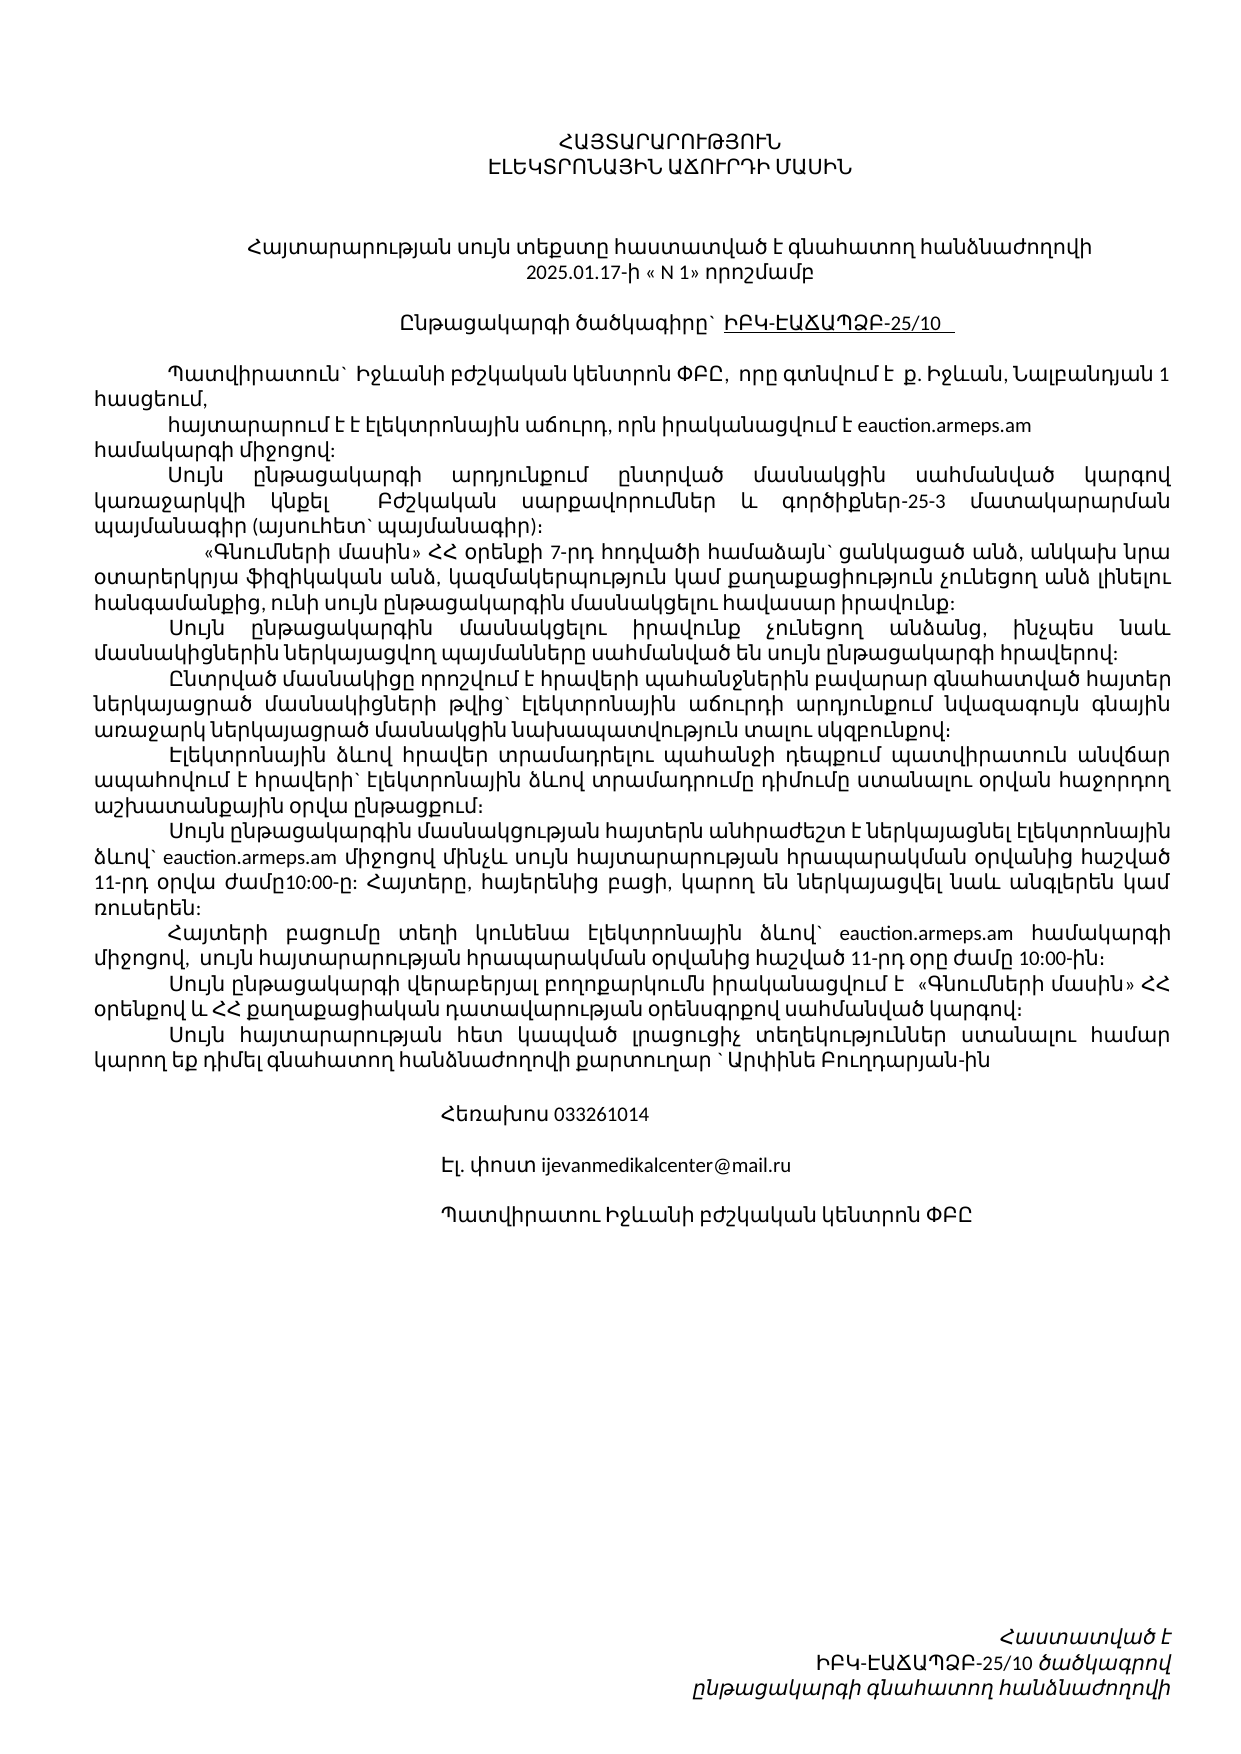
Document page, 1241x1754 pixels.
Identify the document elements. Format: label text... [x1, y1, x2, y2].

text Սույն հայտարարության հետ կապված լրացուցիչ տեղեկություններ ստանալու համար կարող եք դիմել գնահատող հանձնաժողովի քարտուղար ` Արփինե Բուղդարյան-ին [94, 1022, 1171, 1073]
text Սույն ընթացակարգի արդյունքում ընտրված մասնակցին սահմանված կարգով կառաջարկվի կնքել Բժշկական սարքավորումներ և գործիքներ-25-3 մատակարարման պայմանագիր (այսուհետ` պայմանագիր)։ [94, 463, 1171, 539]
text հայտարարում է է էլեկտրոնային աճուրդ, որն իրականացվում է eauction.armeps.am համակարգի միջոցով: [94, 412, 1171, 463]
text Հայտարարության սույն տեքստը հաստատված է գնահատող հանձնաժողովի [94, 234, 1171, 259]
text Հաստատված է [94, 1624, 1171, 1650]
text Հայտերի բացումը տեղի կունենա էլեկտրոնային ձևով` eauction.armeps.am համակարգի միջոցով, սույն հայտարարության հրապարակման օրվանից հաշված 11-րդ օրը ժամը 10:00-ին։ [94, 920, 1171, 971]
text Պատվիրատու Իջևանի բժշկական կենտրոն ՓԲԸ [94, 1203, 1171, 1228]
text Պատվիրատուն` Իջևանի բժշկական կենտրոն ՓԲԸ, որը գտնվում է ք. Իջևան, Նալբանդյան 1 հասցեում, [94, 361, 1171, 412]
text ՀԱՅՏԱՐԱՐՈՒԹՅՈՒՆ [94, 129, 1171, 154]
text Սույն ընթացակարգին մասնակցելու իրավունք չունեցող անձանց, ինչպես նաև մասնակիցներին ներկայացվող պայմանները սահմանված են սույն ընթացակարգի հրավերով: [94, 615, 1171, 666]
text Ընտրված մասնակիցը որոշվում է հրավերի պահանջներին բավարար գնահատված հայտեր ներկայացրած մասնակիցների թվից` էլեկտրոնային աճուրդի արդյունքում նվազագույն գնային առաջարկ ներկայացրած մասնակցին նախապատվություն տալու սկզբունքով։ [94, 666, 1171, 742]
text Ընթացակարգի ծածկագիրը` ԻԲԿ-ԷԱՃԱՊՁԲ-25/10 [94, 310, 1171, 336]
text «Գնումների մասին» ՀՀ օրենքի 7-րդ հոդվածի համաձայն` ցանկացած անձ, անկախ նրա օտարերկրյա ֆիզիկական անձ, կազմակերպություն կամ քաղաքացիություն չունեցող անձ լինելու հանգամանքից, ունի սույն ընթացակարգին մասնակցելու հավասար իրավունք: [94, 539, 1171, 615]
text Սույն ընթացակարգի վերաբերյալ բողոքարկումն իրականացվում է «Գնումների մասին» ՀՀ օրենքով և ՀՀ քաղաքացիական դատավարության օրենսգրքով սահմանված կարգով։ [94, 971, 1171, 1022]
text ԻԲԿ-ԷԱՃԱՊՁԲ-25/10 ծածկագրով [94, 1650, 1171, 1675]
text ընթացակարգի գնահատող հանձնաժողովի [94, 1675, 1171, 1701]
text Էլեկտրոնային ձևով հրավեր տրամադրելու պահանջի դեպքում պատվիրատուն անվճար ապահովում է հրավերի` էլեկտրոնային ձևով տրամադրումը դիմումը ստանալու օրվան հաջորդող աշխատանքային օրվա ընթացքում։ [94, 742, 1171, 818]
text Սույն ընթացակարգին մասնակցության հայտերն անհրաժեշտ է ներկայացնել էլեկտրոնային ձևով` eauction.armeps.am միջոցով մինչև սույն հայտարարության հրապարակման օրվանից հաշված 11-րդ օրվա ժամը10:00-ը: Հայտերը, հայերենից բացի, կարող են ներկայացվել նաև անգլերեն կամ ռուսերեն: [94, 818, 1171, 920]
text ԷԼԵԿՏՐՈՆԱՅԻՆ ԱՃՈՒՐԴԻ ՄԱՍԻՆ [94, 154, 1171, 180]
text Էլ. փոստ ijevanmedikalcenter@mail.ru [94, 1152, 1171, 1177]
text 2025.01.17 -ի « N 1» որոշմամբ [94, 259, 1171, 285]
text Հեռախոս 033261014 [94, 1101, 1171, 1126]
